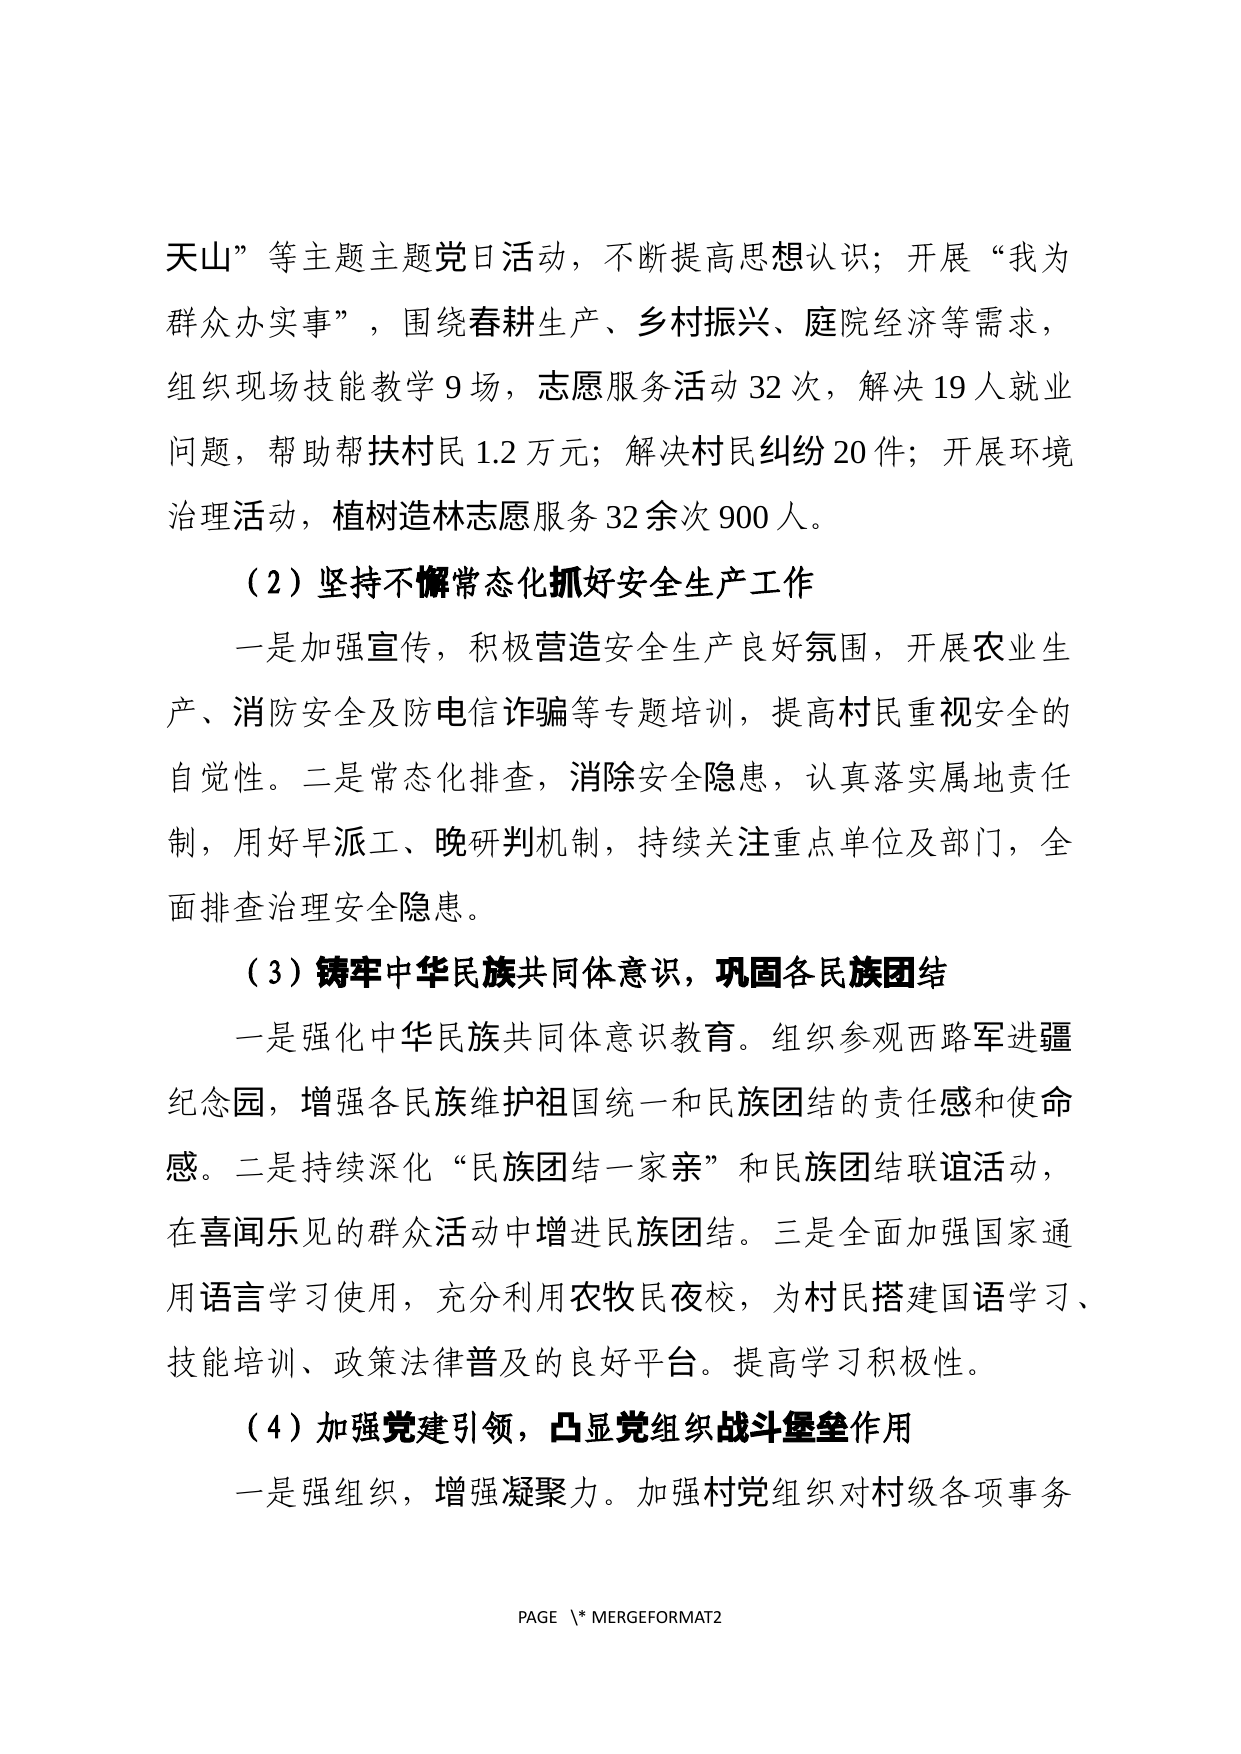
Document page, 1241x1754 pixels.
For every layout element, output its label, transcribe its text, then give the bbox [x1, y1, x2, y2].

text 一是加强宣传，积极营造安全生产良好氛围，开展农业生产、消防安全及防电信诈骗等专题培训，提高村民重视安全的自觉性。二是常态化排查，消除安全隐患，认真落实属地责任制，用好早派工、晚研判机制，持续关注重点单位及部门，全面排查治理安全隐患。 [165, 612, 1075, 937]
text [165, 1457, 1075, 1522]
text 一是强化中华民族共同体意识教育。组织参观西路军进疆纪念园，增强各民族维护祖国统一和民族团结的责任感和使命感。二是持续深化“民族团结一家亲”和民族团结联谊活动，在喜闻乐见的群众活动中增进民族团结。三是全面加强国家通用语言学习使用，充分利用农牧民夜校，为村民搭建国语学习、技能培训、政策法律普及的良好平台。提高学习积极性。 [165, 1002, 1075, 1392]
text （3）铸牢中华民族共同体意识，巩固各民族团结 [165, 937, 1075, 1002]
text （2）坚持不懈常态化抓好安全生产工作 [165, 547, 1075, 612]
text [165, 222, 1075, 547]
text （4）加强党建引领，凸显党组织战斗堡垒作用 [165, 1392, 1075, 1457]
